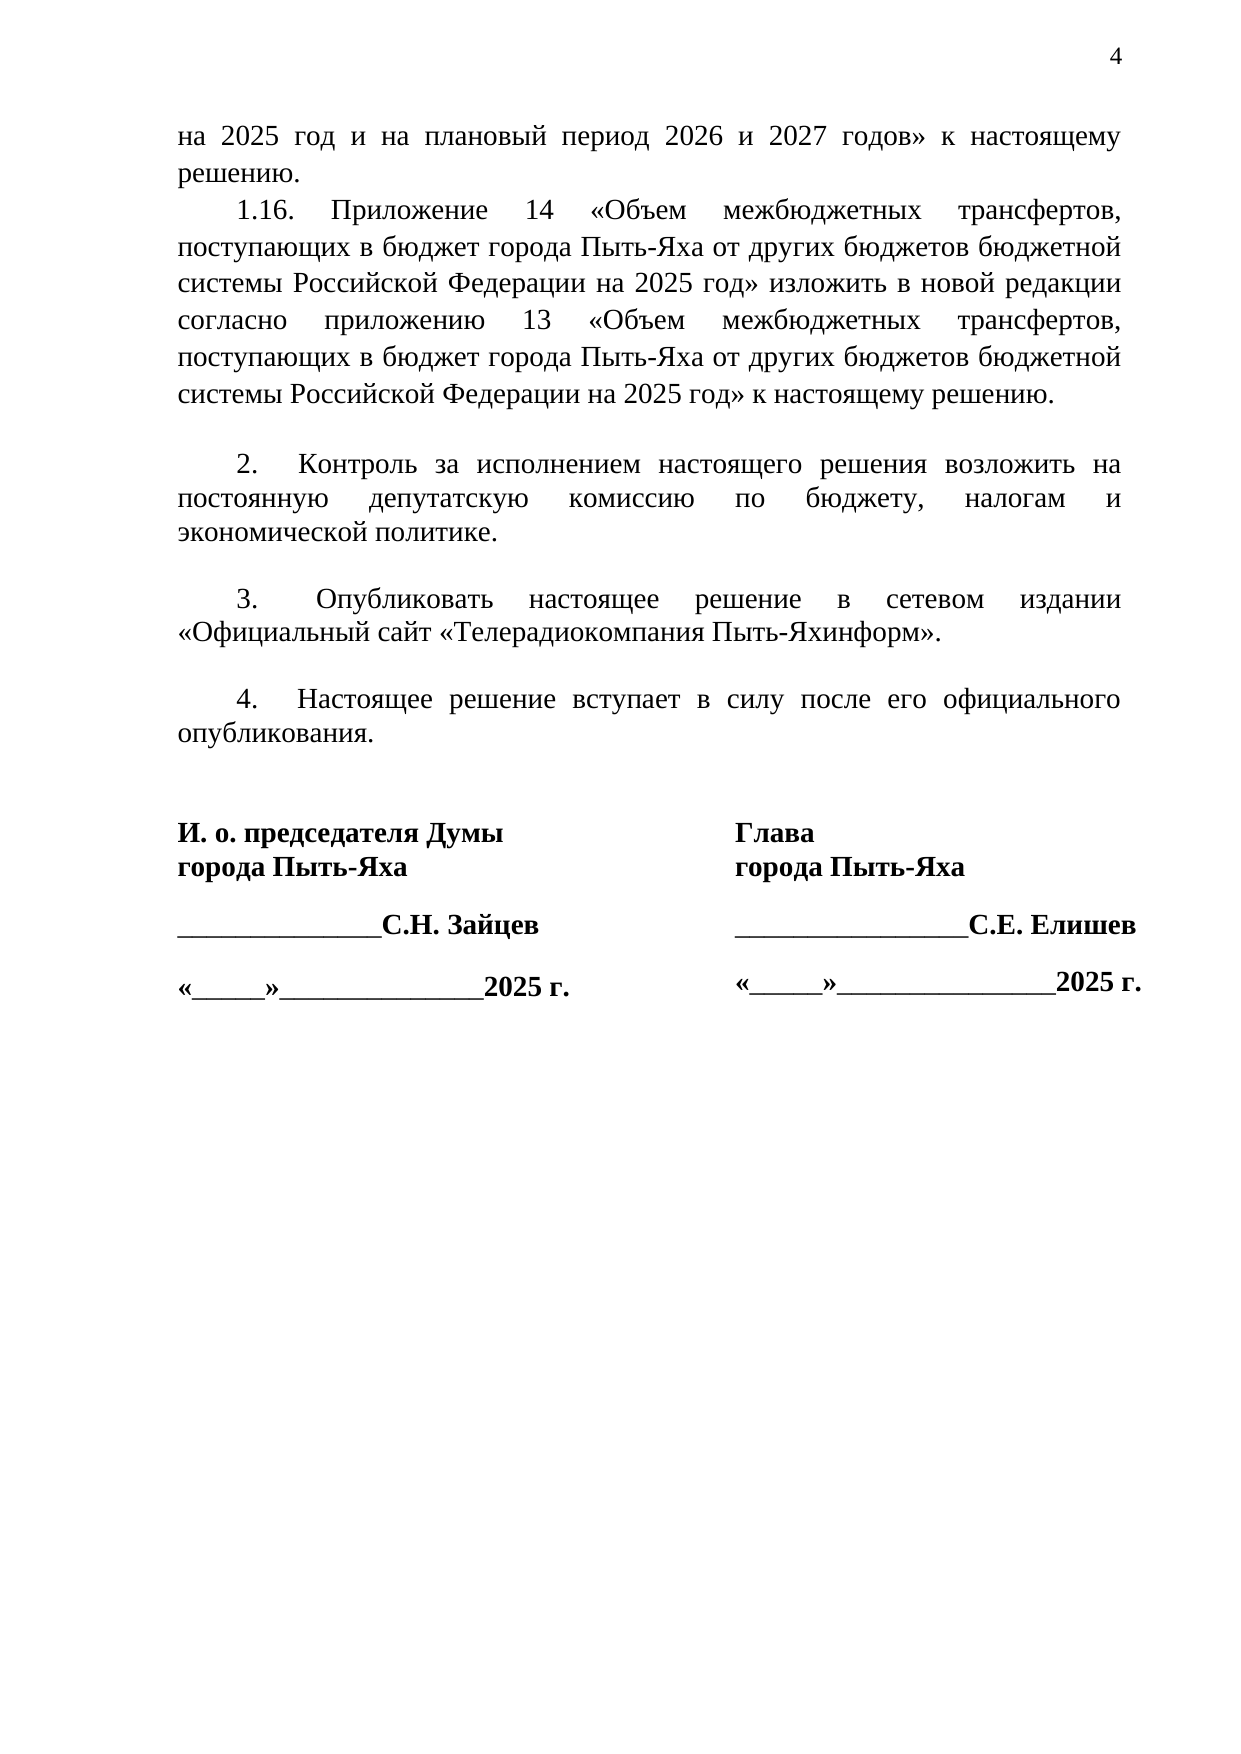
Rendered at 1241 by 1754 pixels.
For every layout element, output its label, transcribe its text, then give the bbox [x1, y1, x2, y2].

table_header Глава города Пыть-Яха ________________С.Е. Елишев «_____»_______________2025 г. [724, 816, 1237, 1036]
text 1.16. Приложение 14 «Объем межбюджетных трансфертов, поступающих в бюджет города Пыть-Яха от других бюджетов бюджетной системы Российской Федерации на 2025 год» изложить в новой редакции согласно приложению 13 «Объем межбюджетных трансфертов, поступающих в бюджет города Пыть-Яха от других бюджетов бюджетной системы Российской Федерации на 2025 год» к настоящему решению. [177, 192, 1122, 410]
list Настоящее решение вступает в силу после его официального опубликования. [177, 681, 1122, 748]
text 2. Контроль за исполнением настоящего решения возложить на постоянную депутатскую комиссию по бюджету, налогам и экономической политике. [177, 447, 1122, 547]
text 3. Опубликовать настоящее решение в сетевом издании «Официальный сайт «Телерадиокомпания Пыть-Яхинформ». [177, 581, 1122, 648]
table_header И. о. председателя Думы города Пыть-Яха ______________С.Н. Зайцев «_____»______________2025 г. [166, 816, 723, 1036]
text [177, 118, 1122, 188]
